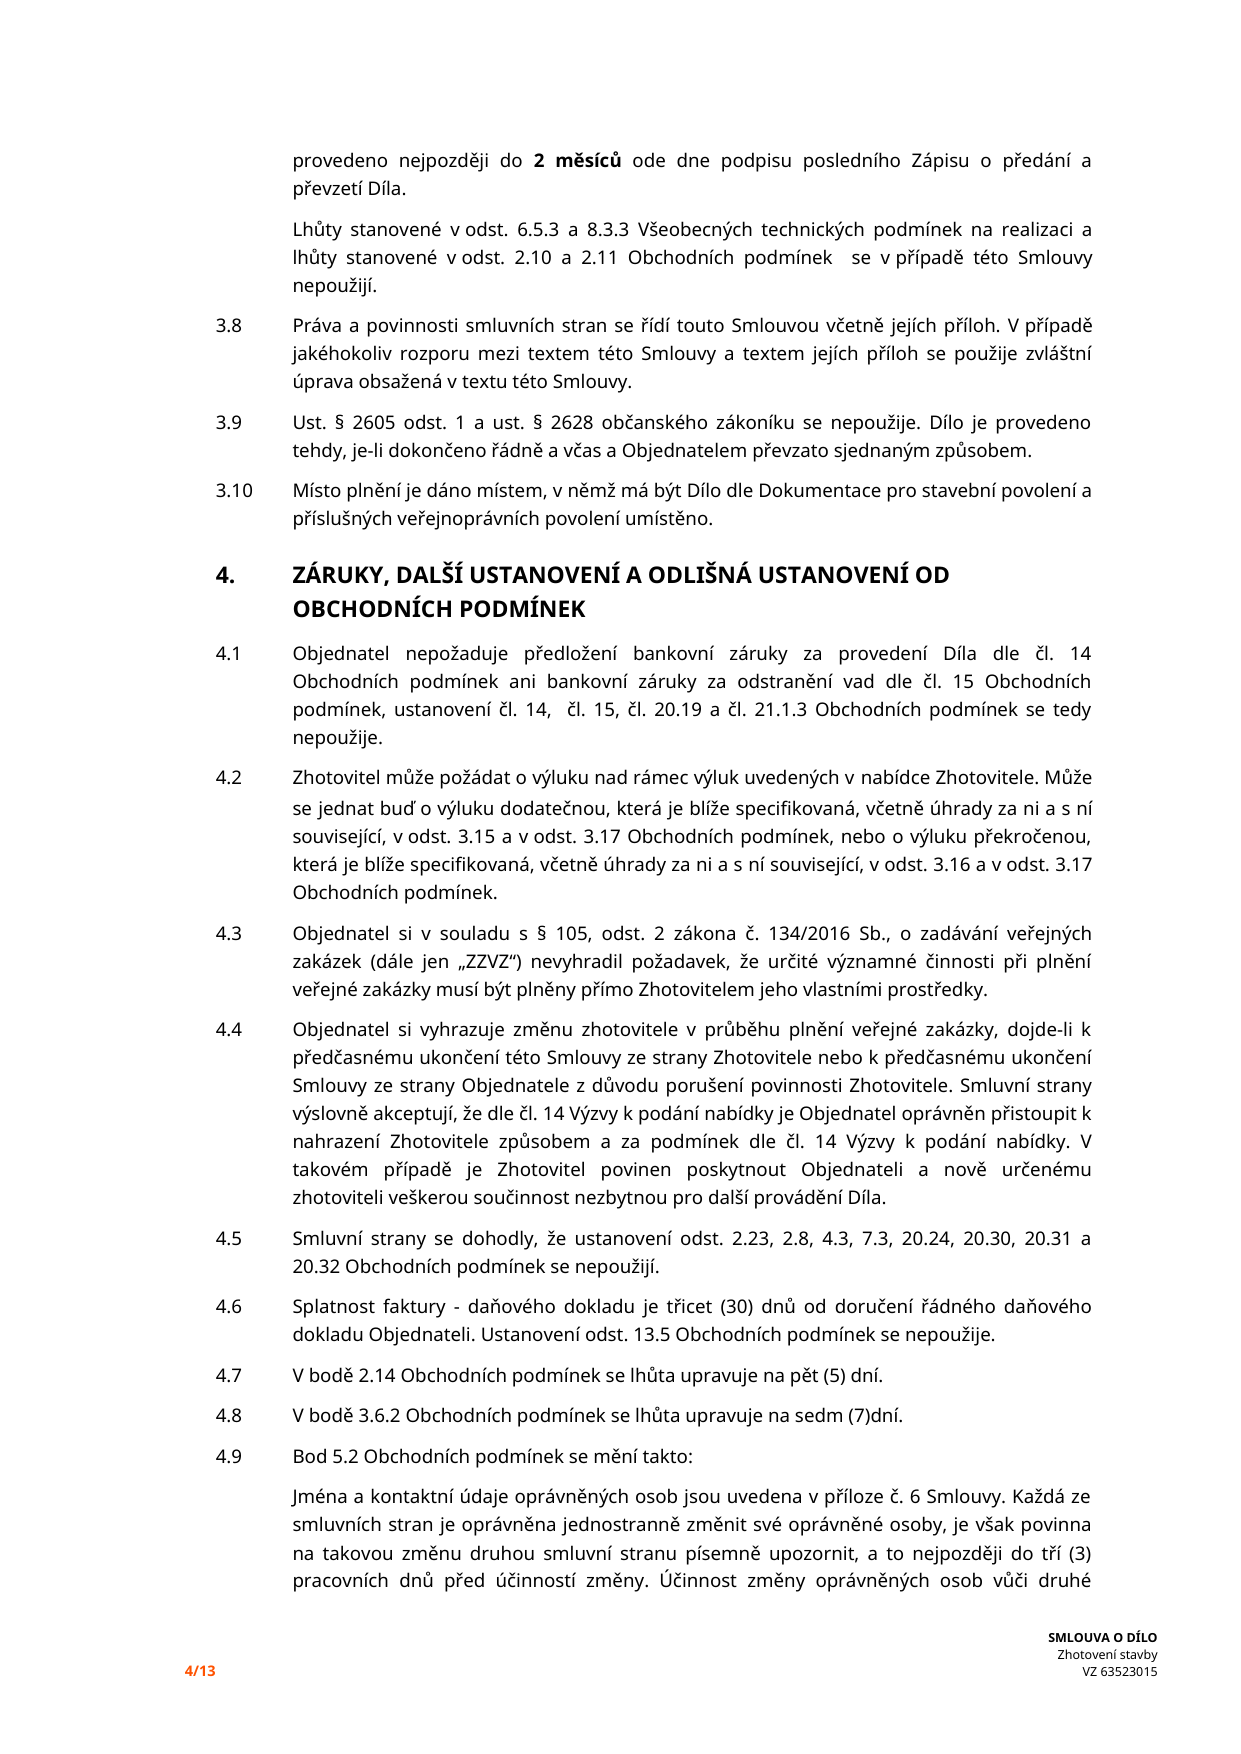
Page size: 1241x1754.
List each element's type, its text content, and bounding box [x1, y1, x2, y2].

text Objednatel nepožaduje předložení bankovní záruky za provedení Díla dle čl. 14 Obchodních podmínek ani bankovní záruky za odstranění vad dle čl. 15 Obchodních podmínek, ustanovení čl. 14, čl. 15, čl. 20.19 a čl. 21.1.3 Obchodních podmínek se tedy nepoužije. [216, 640, 1093, 749]
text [292, 1484, 1093, 1593]
text V bodě 2.14 Obchodních podmínek se lhůta upravuje na pět (5) dní. [216, 1362, 1093, 1388]
text Lhůty stanovené v odst. 6.5.3 a 8.3.3 Všeobecných technických podmínek na realizaci a lhůty stanovené v odst. 2.10 a 2.11 Obchodních podmínek se v případě této Smlouvy nepoužijí. [292, 216, 1093, 298]
text Ust. § 2605 odst. 1 a ust. § 2628 občanského zákoníku se nepoužije. Dílo je provedeno tehdy, je-li dokončeno řádně a včas a Objednatelem převzato sjednaným způsobem. [216, 409, 1093, 463]
text V bodě 3.6.2 Obchodních podmínek se lhůta upravuje na sedm (7)dní. [216, 1403, 1093, 1428]
text Smluvní strany se dohodly, že ustanovení odst. 2.23, 2.8, 4.3, 7.3, 20.24, 20.30, 20.31 a 20.32 Obchodních podmínek se nepoužijí. [216, 1225, 1093, 1279]
text ZÁRUKY, DALŠÍ USTANOVENÍ A ODLIŠNÁ USTANOVENÍ OD OBCHODNÍCH PODMÍNEK [216, 559, 1093, 624]
text Místo plnění je dáno místem, v němž má být Dílo dle Dokumentace pro stavební povolení a příslušných veřejnoprávních povolení umístěno. [216, 478, 1093, 531]
text Objednatel si vyhrazuje změnu zhotovitele v průběhu plnění veřejné zakázky, dojde-li k předčasnému ukončení této Smlouvy ze strany Zhotovitele nebo k předčasnému ukončení Smlouvy ze strany Objednatele z důvodu porušení povinnosti Zhotovitele. Smluvní strany výslovně akceptují, že dle čl. 14 Výzvy k podání nabídky je Objednatel oprávněn přistoupit k nahrazení Zhotovitele způsobem a za podmínek dle čl. 14 Výzvy k podání nabídky. V takovém případě je Zhotovitel povinen poskytnout Objednateli a nově určenému zhotoviteli veškerou součinnost nezbytnou pro další provádění Díla. [216, 1016, 1093, 1210]
text Objednatel si v souladu s § 105, odst. 2 zákona č. 134/2016 Sb., o zadávání veřejných zakázek (dále jen „ZZVZ“) nevyhradil požadavek, že určité významné činnosti při plnění veřejné zakázky musí být plněny přímo Zhotovitelem jeho vlastními prostředky. [216, 920, 1093, 1001]
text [292, 147, 1093, 201]
text Zhotovitel může požádat o výluku nad rámec výluk uvedených v nabídce Zhotovitele. Může se jednat buď o výluku dodatečnou, která je blíže specifikovaná, včetně úhrady za ni a s ní související, v odst. 3.15 a v odst. 3.17 Obchodních podmínek, nebo o výluku překročenou, která je blíže specifikovaná, včetně úhrady za ni a s ní související, v odst. 3.16 a v odst. 3.17 Obchodních podmínek. [216, 764, 1093, 905]
text Práva a povinnosti smluvních stran se řídí touto Smlouvou včetně jejích příloh. V případě jakéhokoliv rozporu mezi textem této Smlouvy a textem jejích příloh se použije zvláštní úprava obsažená v textu této Smlouvy. [216, 313, 1093, 394]
text Splatnost faktury - daňového dokladu je třicet (30) dnů od doručení řádného daňového dokladu Objednateli. Ustanovení odst. 13.5 Obchodních podmínek se nepoužije. [216, 1294, 1093, 1347]
text Bod 5.2 Obchodních podmínek se mění takto: [216, 1443, 1093, 1469]
